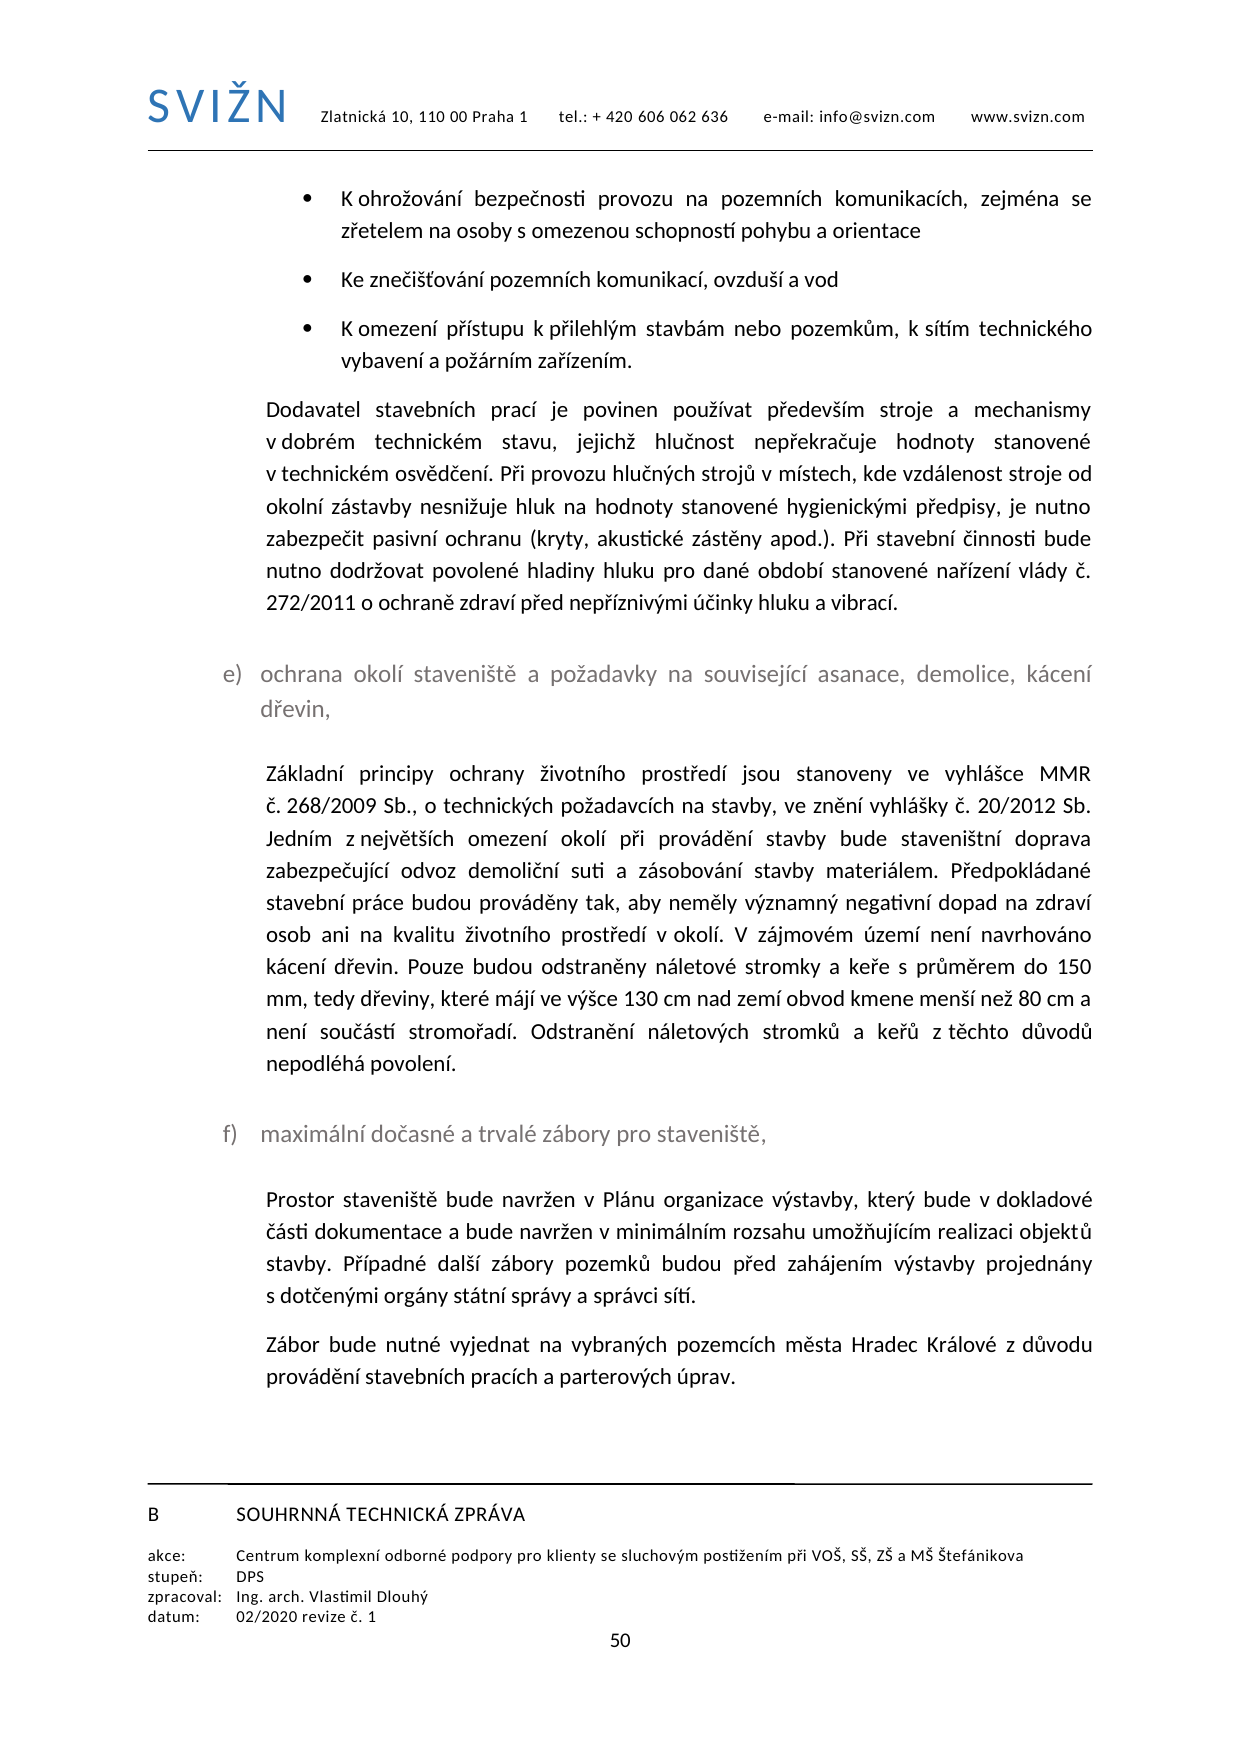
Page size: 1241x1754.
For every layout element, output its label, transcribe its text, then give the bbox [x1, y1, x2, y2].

subtitle maximální dočasné a trvalé zábory pro staveniště, [223, 1119, 1093, 1149]
text Prostor staveniště bude navržen v Plánu organizace výstavby, který bude v dokladové části dokumentace a bude navržen v minimálním rozsahu umožňujícím realizaci objektů stavby. Případné další zábory pozemků budou před zahájením výstavby projednány s dotčenými orgány státní správy a správci sítí. [266, 1185, 1093, 1309]
subtitle ochrana okolí staveniště a požadavky na související asanace, demolice, kácení dřevin, [223, 658, 1093, 723]
text Základní principy ochrany životního prostředí jsou stanoveny ve vyhlášce MMR č. 268/2009 Sb., o technických požadavcích na stavby, ve znění vyhlášky č. 20/2012 Sb. Jedním z největších omezení okolí při provádění stavby bude staveništní doprava zabezpečující odvoz demoliční suti a zásobování stavby materiálem. Předpokládané stavební práce budou prováděny tak, aby neměly významný negativní dopad na zdraví osob ani na kvalitu životního prostředí v okolí. V zájmovém území není navrhováno kácení dřevin. Pouze budou odstraněny náletové stromky a keře s průměrem do 150 mm, tedy dřeviny, které májí ve výšce 130 cm nad zemí obvod kmene menší než 80 cm a není součástí stromořadí. Odstranění náletových stromků a keřů z těchto důvodů nepodléhá povolení. [266, 759, 1093, 1077]
list K ohrožování bezpečnosti provozu na pozemních komunikacích, zejména se zřetelem na osoby s omezenou schopností pohybu a orientace [303, 184, 1093, 244]
list Ke znečišťování pozemních komunikací, ovzduší a vod [303, 265, 1093, 293]
list K omezení přístupu k přilehlým stavbám nebo pozemkům, k sítím technického vybavení a požárním zařízením. [303, 314, 1093, 374]
text Dodavatel stavebních prací je povinen používat především stroje a mechanismy v dobrém technickém stavu, jejichž hlučnost nepřekračuje hodnoty stanovené v technickém osvědčení. Při provozu hlučných strojů v místech, kde vzdálenost stroje od okolní zástavby nesnižuje hluk na hodnoty stanovené hygienickými předpisy, je nutno zabezpečit pasivní ochranu (kryty, akustické zástěny apod.). Při stavební činnosti bude nutno dodržovat povolené hladiny hluku pro dané období stanovené nařízení vlády č. 272/2011 o ochraně zdraví před nepříznivými účinky hluku a vibrací. [266, 395, 1093, 616]
text Zábor bude nutné vyjednat na vybraných pozemcích města Hradec Králové z důvodu provádění stavebních pracích a parterových úprav. [266, 1330, 1093, 1391]
